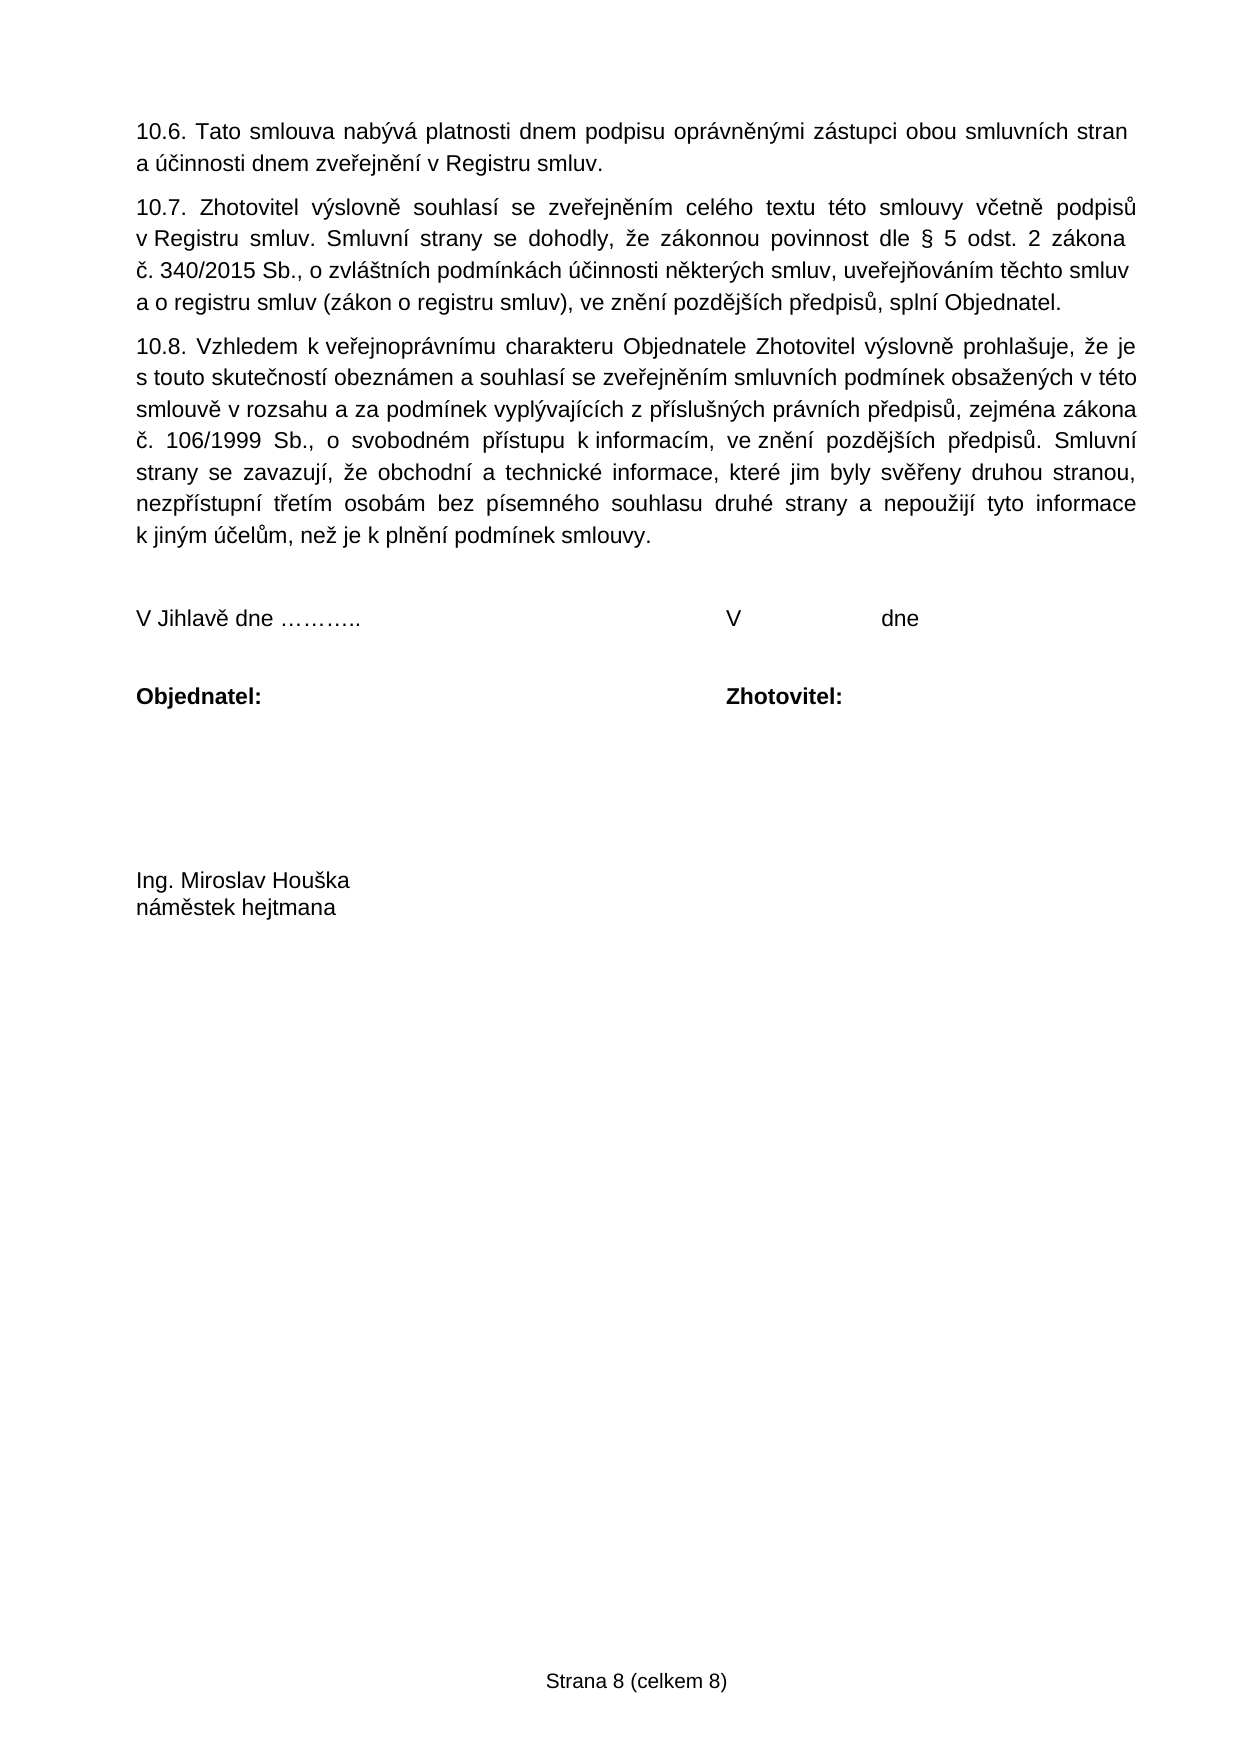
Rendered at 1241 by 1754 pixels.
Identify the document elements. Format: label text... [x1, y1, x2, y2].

text náměstek hejtmana [136, 893, 1137, 920]
text 10.8. Vzhledem k veřejnoprávnímu charakteru Objednatele Zhotovitel výslovně prohlašuje, že je s touto skutečností obeznámen a souhlasí se zveřejněním smluvních podmínek obsažených v této smlouvě v rozsahu a za podmínek vyplývajících z příslušných právních předpisů, zejména zákona č. 106/1999 Sb., o svobodném přístupu k informacím, ve znění pozdějších předpisů. Smluvní strany se zavazují, že obchodní a technické informace, které jim byly svěřeny druhou stranou, nezpřístupní třetím osobám bez písemného souhlasu druhé strany a nepoužijí tyto informace k jiným účelům, než je k plnění podmínek smlouvy. [136, 333, 1137, 548]
text Ing. Miroslav Houška [136, 867, 1137, 893]
text Objednatel: Zhotovitel: [136, 683, 1137, 709]
text 10.7. Zhotovitel výslovně souhlasí se zveřejněním celého textu této smlouvy včetně podpisů v Registru smluv. Smluvní strany se dohodly, že zákonnou povinnost dle § 5 odst. 2 zákona č. 340/2015 Sb., o zvláštních podmínkách účinnosti některých smluv, uveřejňováním těchto smluv a o registru smluv (zákon o registru smluv), ve znění pozdějších předpisů, splní Objednatel. [136, 194, 1137, 315]
text 10.6. Tato smlouva nabývá platnosti dnem podpisu oprávněnými zástupci obou smluvních stran a účinnosti dnem zveřejnění v Registru smluv. [136, 118, 1137, 176]
text V Jihlavě dne ……….. V dne [136, 605, 1137, 631]
